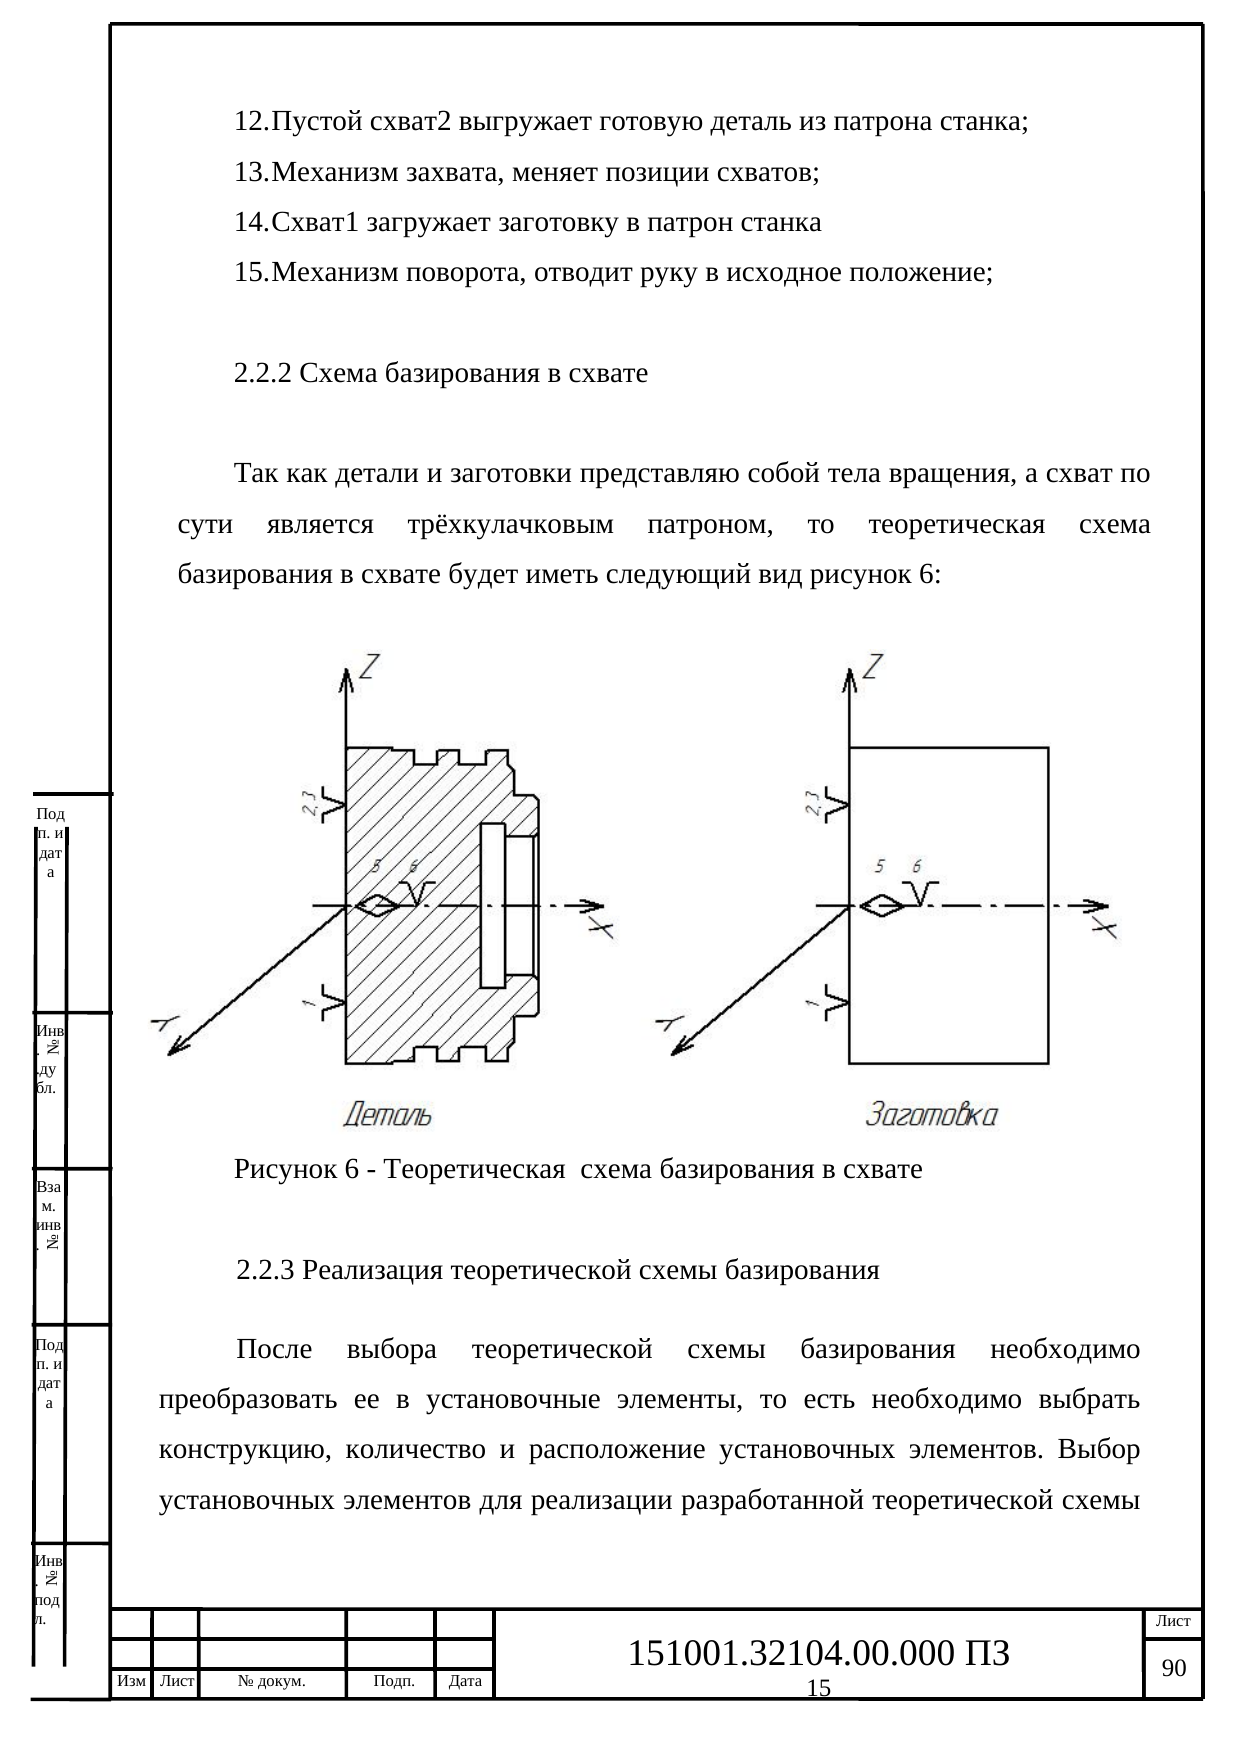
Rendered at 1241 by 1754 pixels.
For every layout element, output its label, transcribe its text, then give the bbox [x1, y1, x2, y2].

text 2.2.3 Реализация теоретической схемы базирования [177, 1252, 1141, 1285]
list Механизм поворота, отводит руку в исходное положение; [233, 254, 1152, 288]
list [233, 154, 1152, 187]
list Пустой схват2 выгружает готовую деталь из патрона станка; [233, 103, 1152, 137]
list Схват1 загружает заготовку в патрон станка [233, 204, 1152, 238]
text Рисунок 6 - Теоретическая схема базирования в схвате [177, 1151, 1152, 1185]
text 2.2.2 Схема базирования в схвате [177, 355, 1152, 388]
picture [147, 649, 1123, 1137]
text Так как детали и заготовки представляю собой тела вращения, а схват по сути является трёхкулачковым патроном, то теоретическая схема базирования в схвате будет иметь следующий вид рисунок 6: [177, 456, 1152, 590]
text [158, 1331, 1141, 1515]
